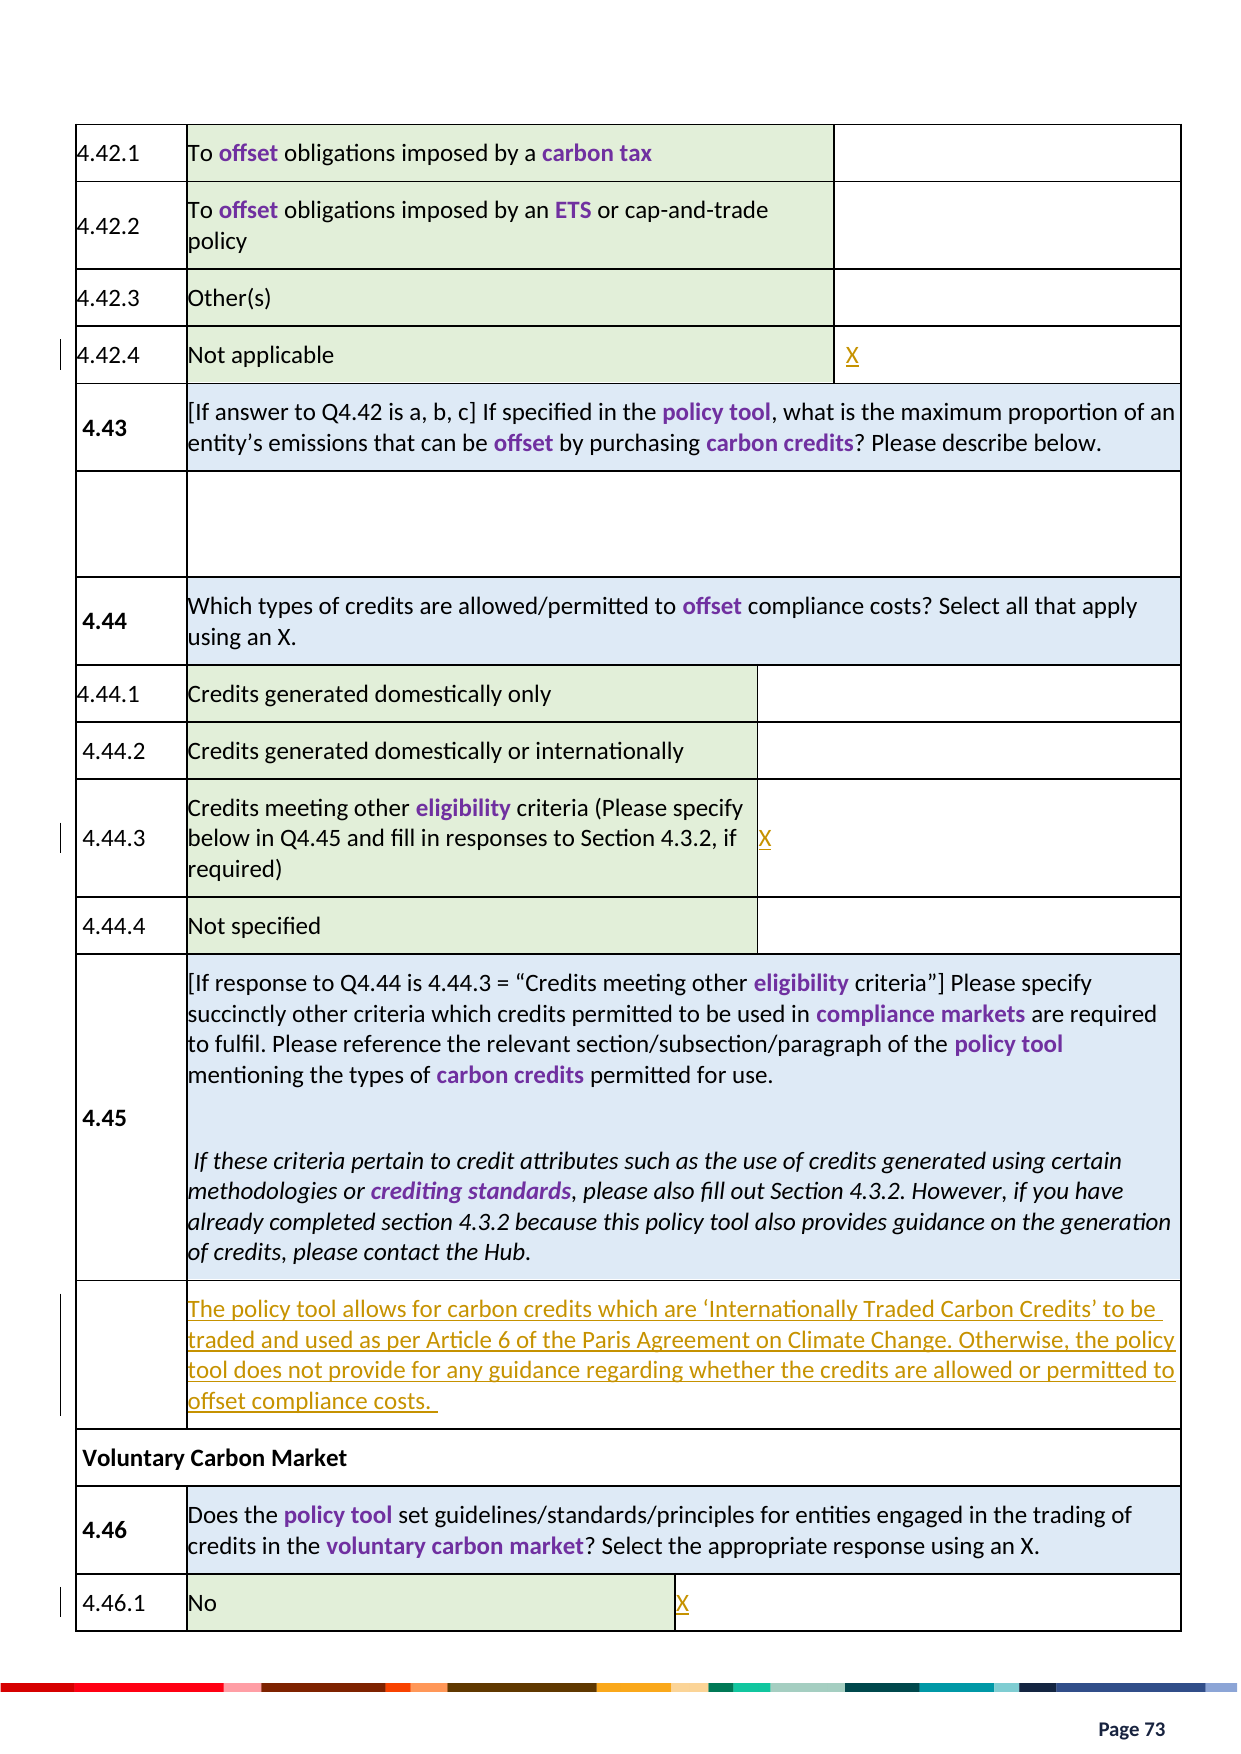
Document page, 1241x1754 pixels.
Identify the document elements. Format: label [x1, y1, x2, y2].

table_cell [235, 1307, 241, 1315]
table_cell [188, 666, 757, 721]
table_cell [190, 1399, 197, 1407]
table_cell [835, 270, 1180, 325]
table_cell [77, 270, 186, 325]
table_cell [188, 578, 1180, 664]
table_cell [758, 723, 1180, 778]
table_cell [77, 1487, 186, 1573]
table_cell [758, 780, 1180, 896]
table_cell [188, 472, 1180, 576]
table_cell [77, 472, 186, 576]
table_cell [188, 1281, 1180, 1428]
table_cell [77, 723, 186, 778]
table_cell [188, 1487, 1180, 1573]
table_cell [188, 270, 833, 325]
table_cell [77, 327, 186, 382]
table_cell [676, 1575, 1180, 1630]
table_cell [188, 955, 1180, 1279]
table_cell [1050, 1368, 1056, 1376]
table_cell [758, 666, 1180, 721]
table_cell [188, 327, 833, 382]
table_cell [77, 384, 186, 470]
picture [0, 1683, 1236, 1692]
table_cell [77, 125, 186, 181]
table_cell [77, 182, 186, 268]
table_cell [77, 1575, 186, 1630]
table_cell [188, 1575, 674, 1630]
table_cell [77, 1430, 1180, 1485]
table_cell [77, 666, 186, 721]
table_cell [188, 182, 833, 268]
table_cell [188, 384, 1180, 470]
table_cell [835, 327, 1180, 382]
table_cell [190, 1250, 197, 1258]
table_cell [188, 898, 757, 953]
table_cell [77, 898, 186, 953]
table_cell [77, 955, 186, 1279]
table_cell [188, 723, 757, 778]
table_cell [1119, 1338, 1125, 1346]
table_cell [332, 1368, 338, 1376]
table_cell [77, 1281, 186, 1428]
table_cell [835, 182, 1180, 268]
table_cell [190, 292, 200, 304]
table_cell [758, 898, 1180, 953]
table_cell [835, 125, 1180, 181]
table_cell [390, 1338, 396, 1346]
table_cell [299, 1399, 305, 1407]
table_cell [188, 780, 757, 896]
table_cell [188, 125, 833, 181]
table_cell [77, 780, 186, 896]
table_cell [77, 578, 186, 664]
